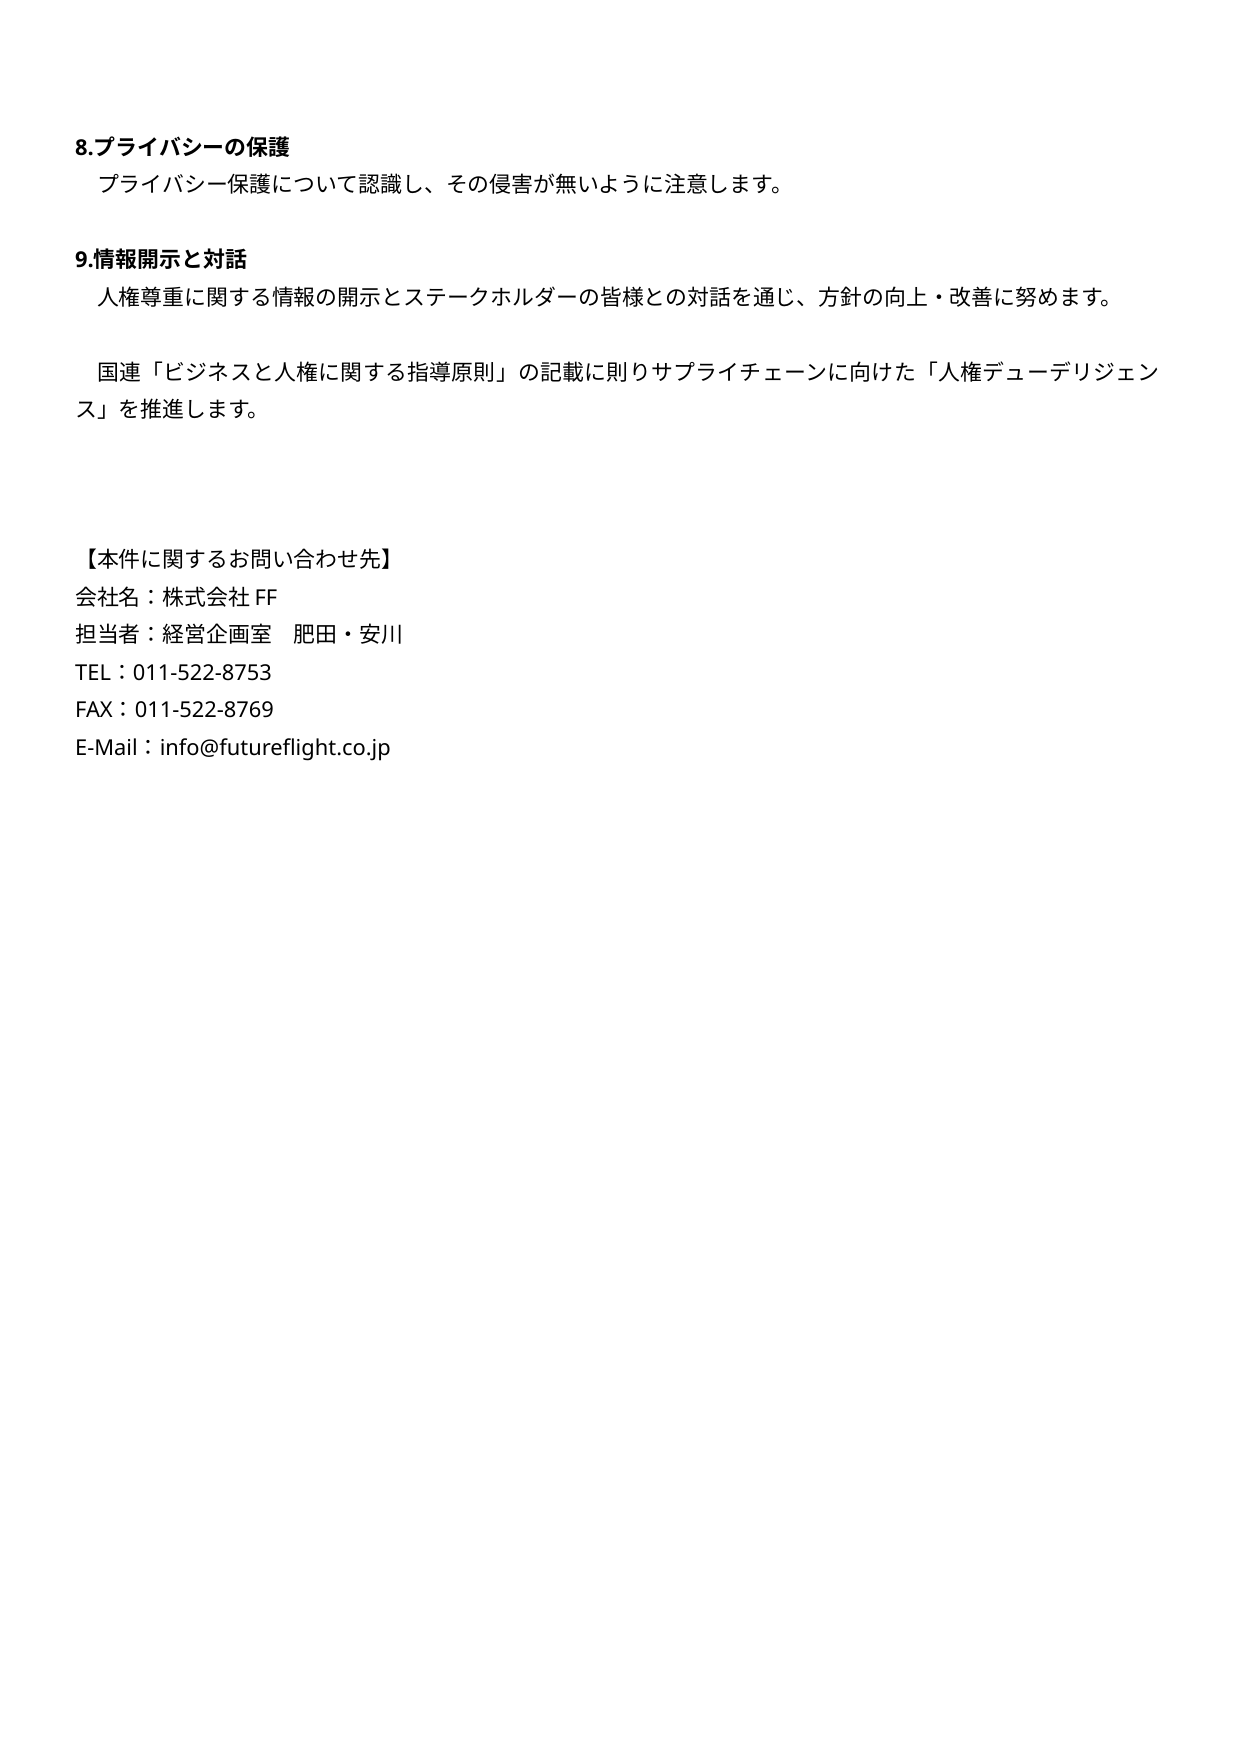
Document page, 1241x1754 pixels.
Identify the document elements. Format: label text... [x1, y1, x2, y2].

text 国連「ビジネスと人権に関する指導原則」の記載に則りサプライチェーンに向けた「人権デューデリジェンス」を推進します。 [75, 352, 1165, 427]
text TEL：011-522-8753 [75, 652, 1165, 689]
text プライバシー保護について認識し、その侵害が無いように注意します。 [75, 164, 1165, 202]
text 9.情報開示と対話 [75, 239, 1165, 277]
text E-Mail：info@futureflight.co.jp [75, 727, 1165, 764]
text 8.プライバシーの保護 [75, 127, 1165, 164]
text 人権尊重に関する情報の開示とステークホルダーの皆様との対話を通じ、方針の向上・改善に努めます。 [75, 277, 1165, 314]
text 担当者：経営企画室 肥田・安川 [75, 614, 1165, 652]
text 【本件に関するお問い合わせ先】 [75, 539, 1165, 577]
text FAX：011-522-8769 [75, 689, 1165, 727]
text 会社名：株式会社FF [75, 577, 1165, 614]
